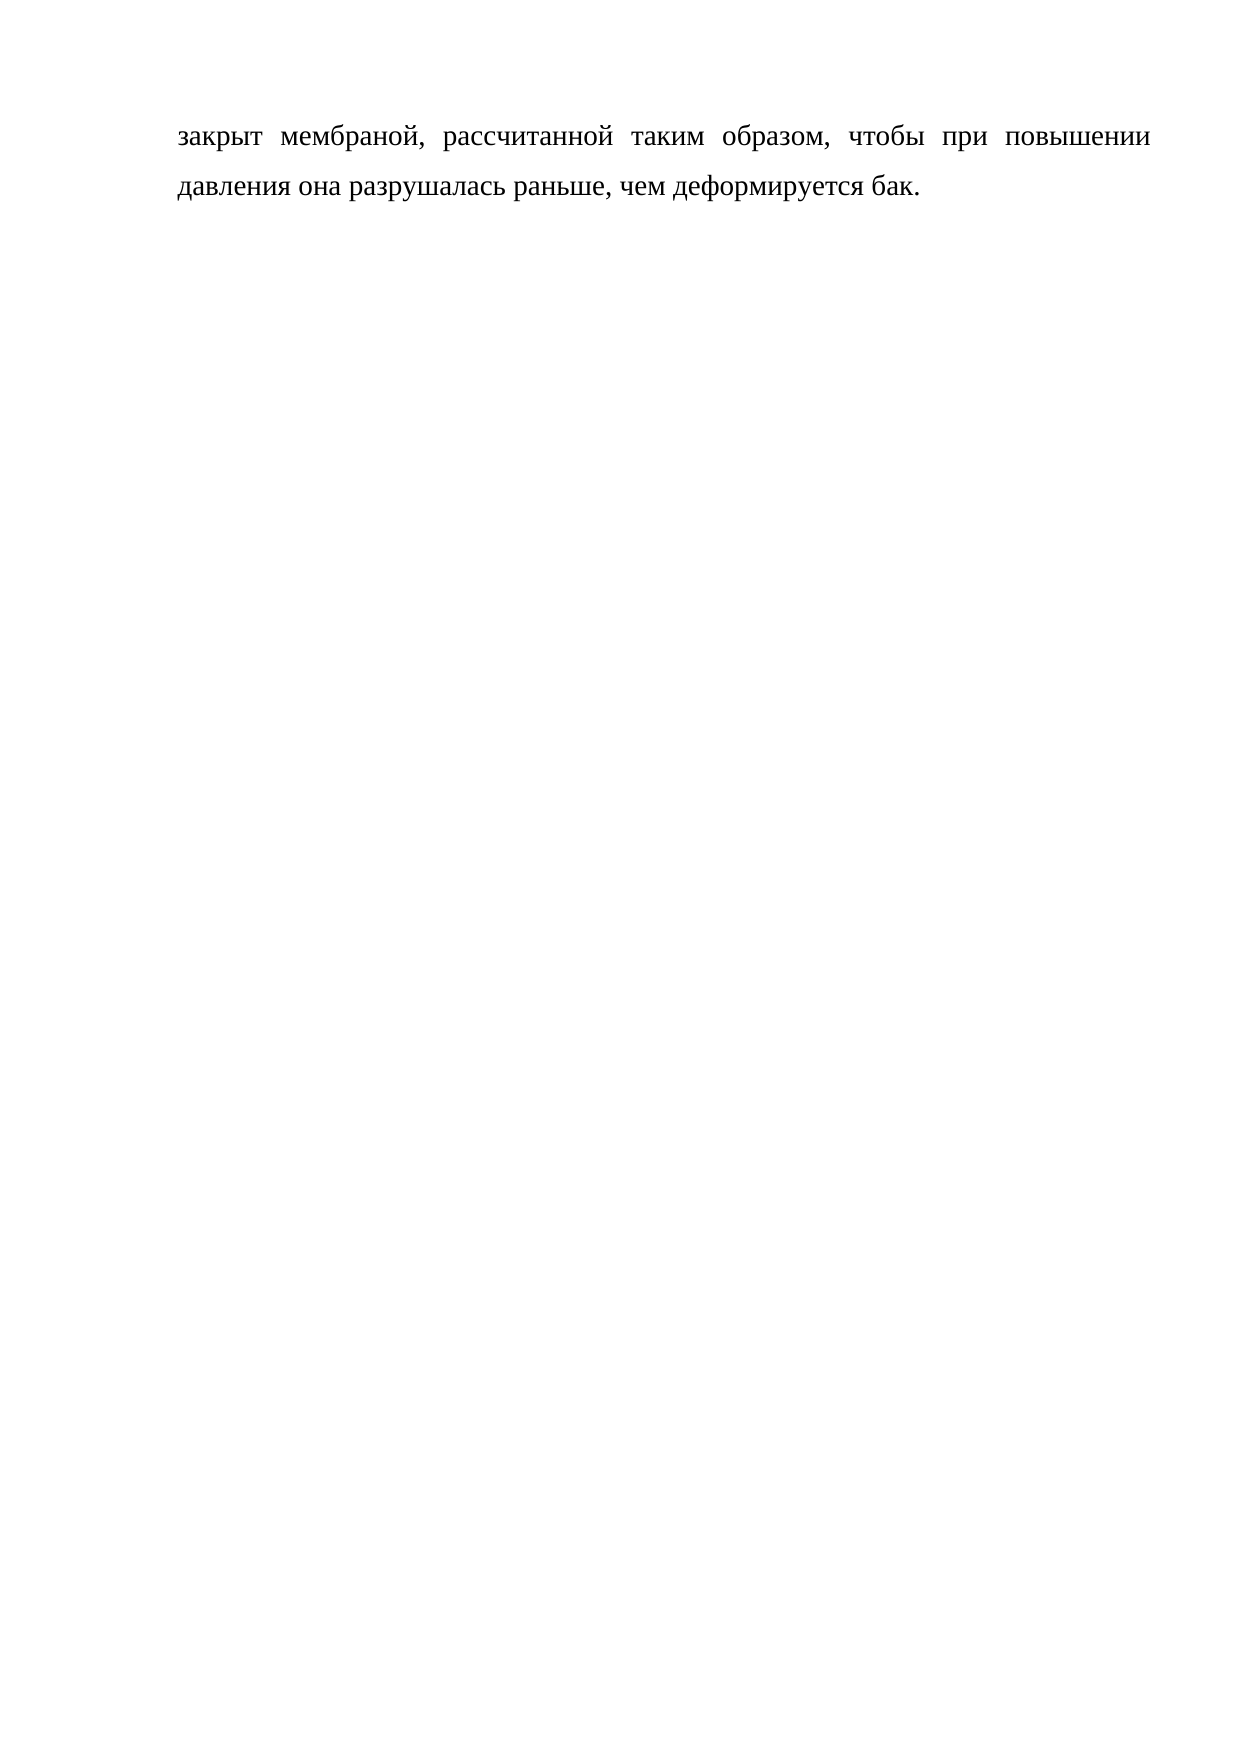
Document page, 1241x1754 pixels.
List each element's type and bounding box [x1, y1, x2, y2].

text [177, 118, 1152, 202]
